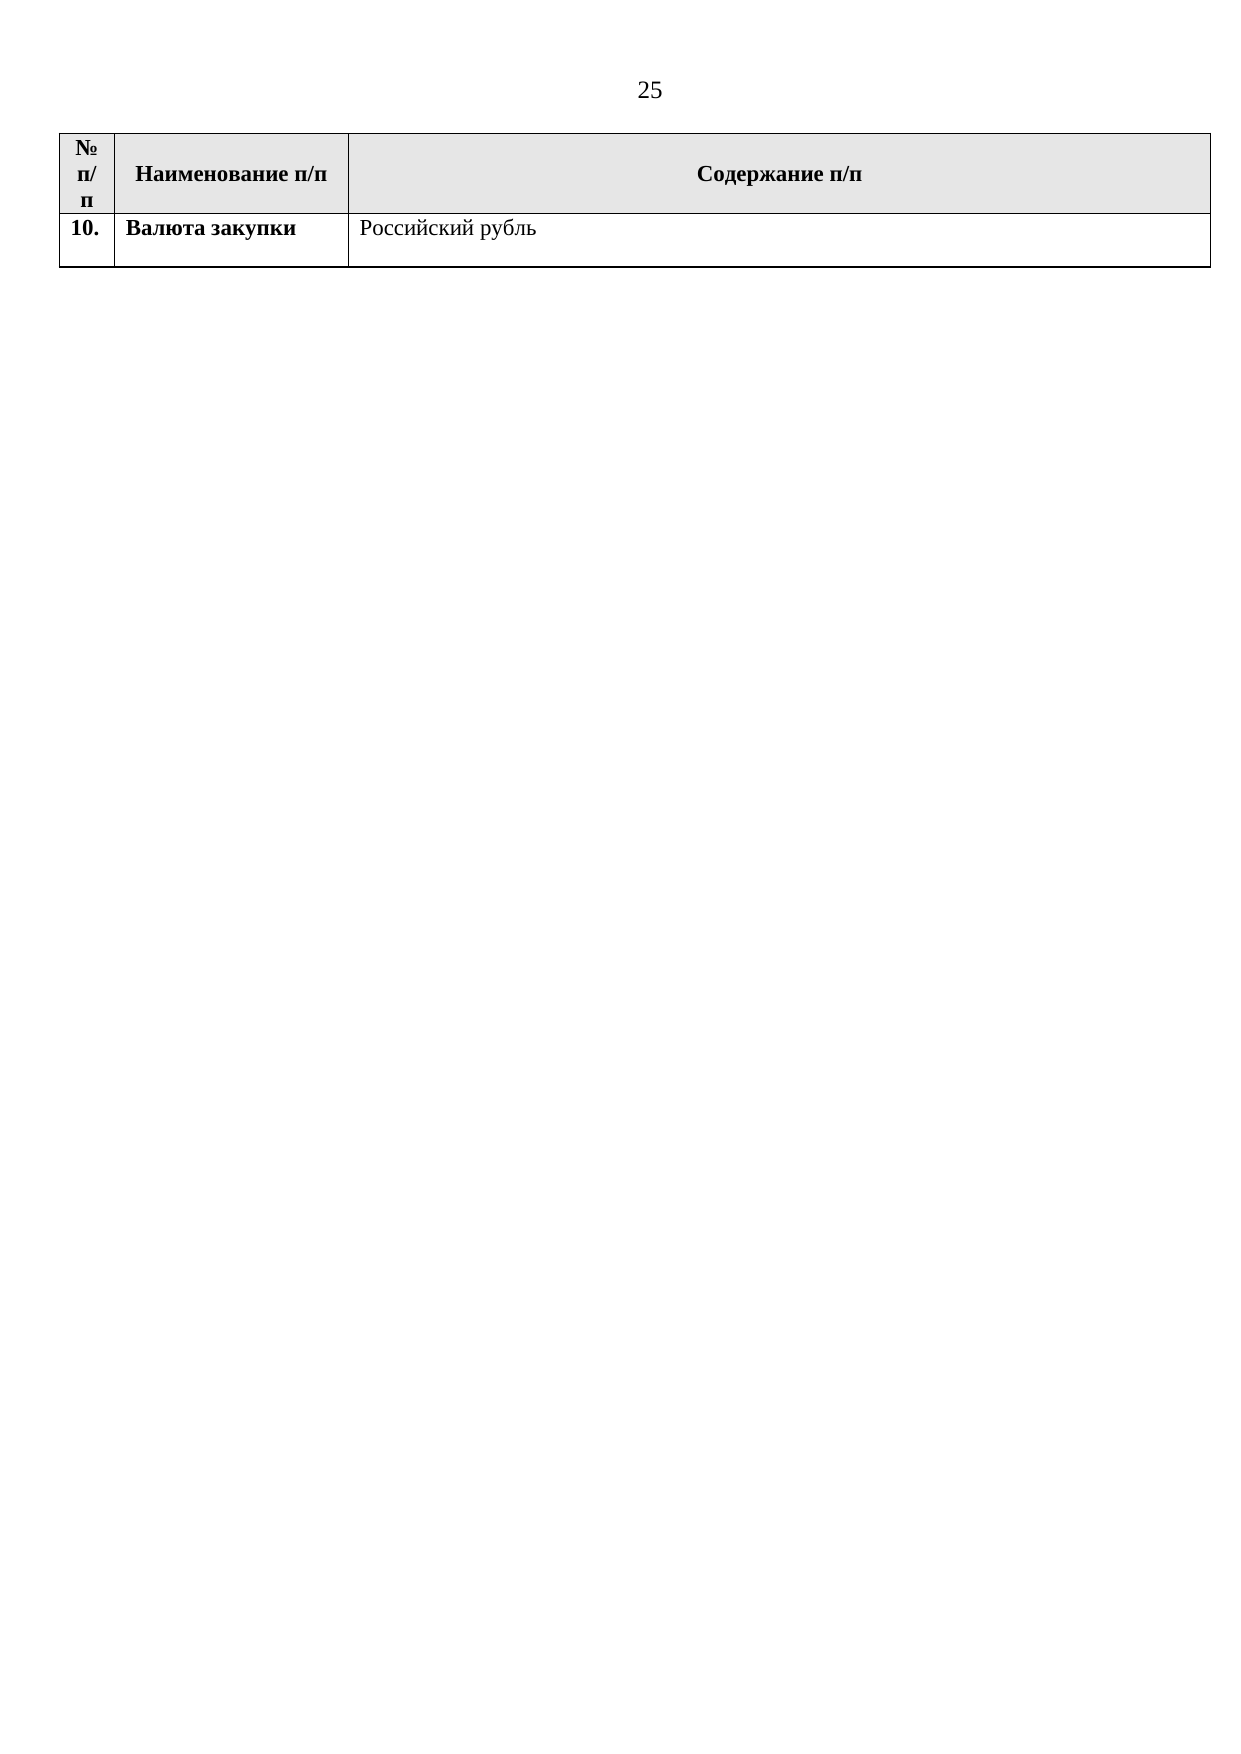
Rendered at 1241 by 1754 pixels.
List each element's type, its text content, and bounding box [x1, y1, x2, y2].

table_header Наименование п/п [115, 134, 348, 213]
table_header Содержание п/п [349, 134, 1210, 213]
table_cell Российский рубль [349, 214, 1210, 266]
table_header № п/п [60, 134, 114, 213]
table_cell Валюта закупки [115, 214, 348, 266]
table_cell [60, 214, 114, 266]
